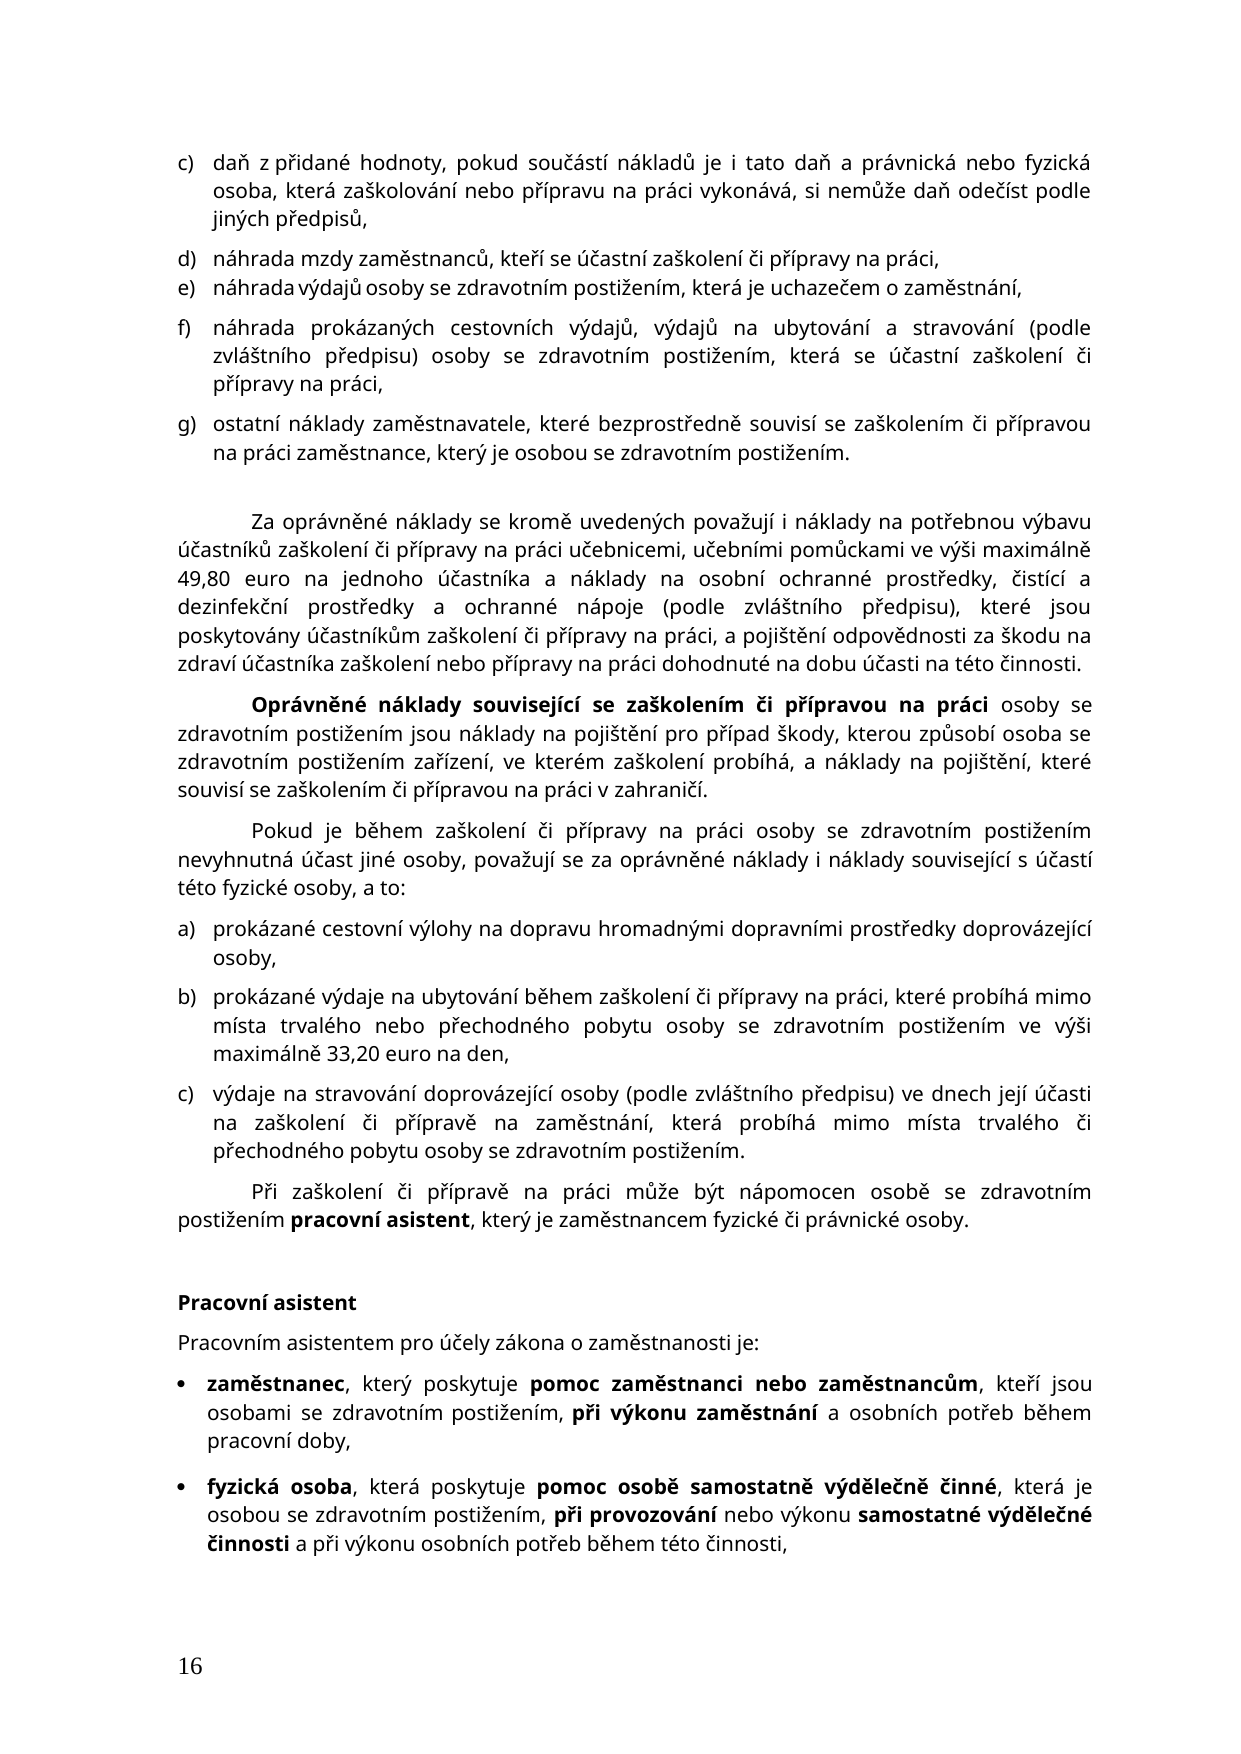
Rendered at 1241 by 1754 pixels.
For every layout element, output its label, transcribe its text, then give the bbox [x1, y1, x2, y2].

text Pracovním asistentem pro účely zákona o zaměstnanosti je: [177, 1328, 1092, 1357]
list ostatní náklady zaměstnavatele, které bezprostředně souvisí se zaškolením či přípravou na práci zaměstnance, který je osobou se zdravotním postižením. [177, 409, 1092, 466]
text Oprávněné náklady související se zaškolením či přípravou na práci osoby se zdravotním postižením jsou náklady na pojištění pro případ škody, kterou způsobí osoba se zdravotním postižením zařízení, ve kterém zaškolení probíhá, a náklady na pojištění, které souvisí se zaškolením či přípravou na práci v zahraničí. [177, 690, 1092, 804]
list prokázané cestovní výlohy na dopravu hromadnými dopravními prostředky doprovázející osoby, [177, 914, 1092, 971]
list náhrada mzdy zaměstnanců, kteří se účastní zaškolení či přípravy na práci, [177, 244, 1092, 273]
list náhrada výdajů osoby se zdravotním postižením, která je uchazečem o zaměstnání, [177, 273, 1092, 301]
text Pracovní asistent [177, 1288, 1092, 1316]
text Za oprávněné náklady se kromě uvedených považují i náklady na potřebnou výbavu účastníků zaškolení či přípravy na práci učebnicemi, učebními pomůckami ve výši maximálně 49,80 euro na jednoho účastníka a náklady na osobní ochranné prostředky, čistící a dezinfekční prostředky a ochranné nápoje (podle zvláštního předpisu), které jsou poskytovány účastníkům zaškolení či přípravy na práci, a pojištění odpovědnosti za škodu na zdraví účastníka zaškolení nebo přípravy na práci dohodnuté na dobu účasti na této činnosti. [177, 507, 1092, 678]
list prokázané výdaje na ubytování během zaškolení či přípravy na práci, které probíhá mimo místa trvalého nebo přechodného pobytu osoby se zdravotním postižením ve výši maximálně 33,20 euro na den, [177, 982, 1092, 1068]
list zaměstnanec, který poskytuje pomoc zaměstnanci nebo zaměstnancům, kteří jsou osobami se zdravotním postižením, při výkonu zaměstnání a osobních potřeb během pracovní doby, [177, 1369, 1092, 1455]
list fyzická osoba, která poskytuje pomoc osobě samostatně výdělečně činné, která je osobou se zdravotním postižením, při provozování nebo výkonu samostatné výdělečné činnosti a při výkonu osobních potřeb během této činnosti, [177, 1472, 1092, 1557]
text Pokud je během zaškolení či přípravy na práci osoby se zdravotním postižením nevyhnutná účast jiné osoby, považují se za oprávněné náklady i náklady související s účastí této fyzické osoby, a to: [177, 816, 1092, 902]
text Při zaškolení či přípravě na práci může být nápomocen osobě se zdravotním postižením pracovní asistent, který je zaměstnancem fyzické či právnické osoby. [177, 1177, 1092, 1234]
list daň z přidané hodnoty, pokud součástí nákladů je i tato daň a právnická nebo fyzická osoba, která zaškolování nebo přípravu na práci vykonává, si nemůže daň odečíst podle jiných předpisů, [177, 148, 1092, 233]
list výdaje na stravování doprovázející osoby (podle zvláštního předpisu) ve dnech její účasti na zaškolení či přípravě na zaměstnání, která probíhá mimo místa trvalého či přechodného pobytu osoby se zdravotním postižením. [177, 1079, 1092, 1164]
list náhrada prokázaných cestovních výdajů, výdajů na ubytování a stravování (podle zvláštního předpisu) osoby se zdravotním postižením, která se účastní zaškolení či přípravy na práci, [177, 313, 1092, 398]
